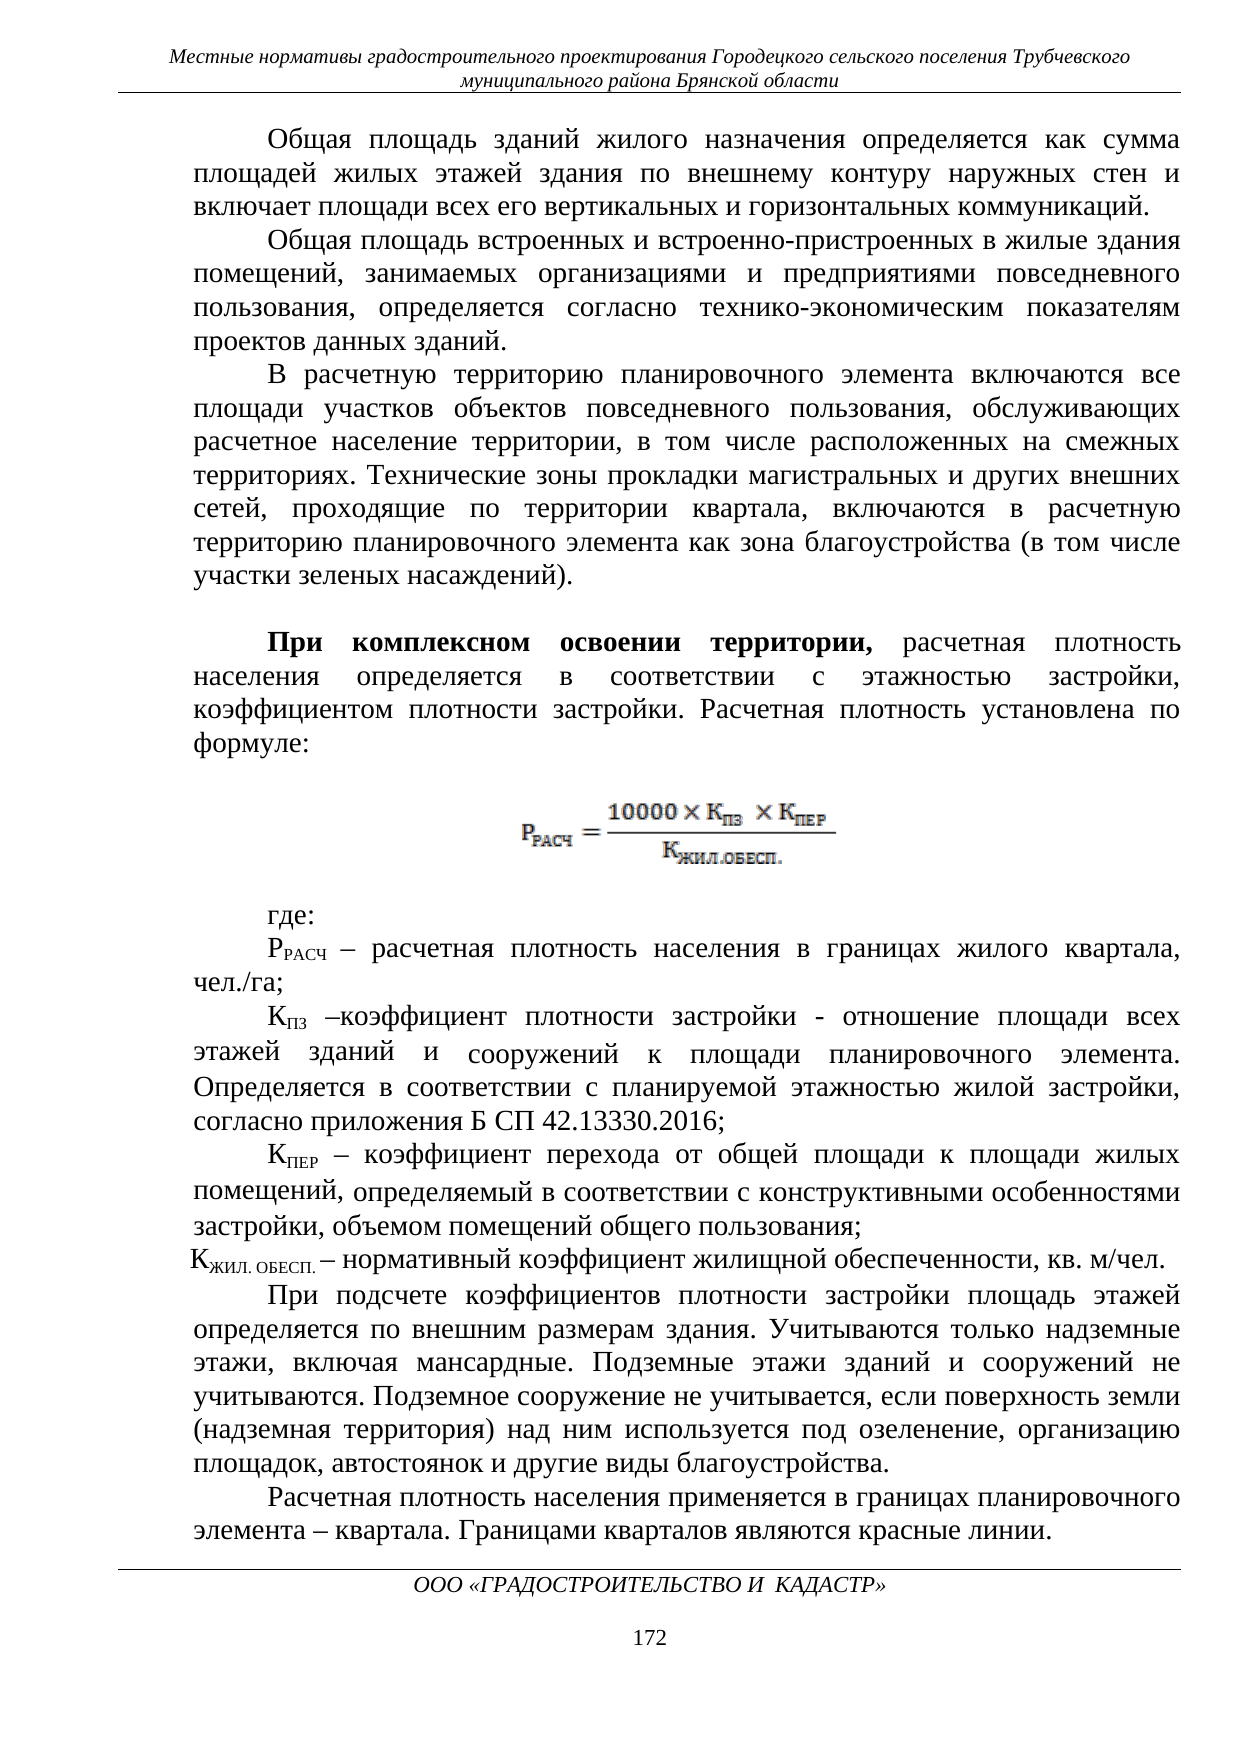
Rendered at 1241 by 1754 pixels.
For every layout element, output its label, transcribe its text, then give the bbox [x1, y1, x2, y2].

text КПЕР – коэффициент перехода от общей площади к площади жилых помещений, определяемый в соответствии с конструктивными особенностями застройки, объемом помещений общего пользования; [193, 1136, 1181, 1242]
text В расчетную территорию планировочного элемента включаются все площади участков объектов повседневного пользования, обслуживающих расчетное население территории, в том числе расположенных на смежных территориях. Технические зоны прокладки магистральных и других внешних сетей, проходящие по территории квартала, включаются в расчетную территорию планировочного элемента как зона благоустройства (в том числе участки зеленых насаждений). [193, 356, 1181, 591]
picture [522, 788, 837, 864]
text Расчетная плотность населения применяется в границах планировочного элемента – квартала. Границами кварталов являются красные линии. [193, 1479, 1181, 1546]
text где: [193, 897, 1181, 931]
text При комплексном освоении территории, расчетная плотность населения определяется в соответствии с этажностью застройки, коэффициентом плотности застройки. Расчетная плотность установлена по формуле: [193, 624, 1181, 759]
text КПЗ –коэффициент плотности застройки - отношение площади всех этажей зданий и сооружений к площади планировочного элемента. Определяется в соответствии с планируемой этажностью жилой застройки, согласно приложения Б СП 42.13330.2016; [193, 998, 1181, 1136]
text Общая площадь встроенных и встроенно-пристроенных в жилые здания помещений, занимаемых организациями и предприятиями повседневного пользования, определяется согласно технико-экономическим показателям проектов данных зданий. [193, 222, 1181, 356]
text КЖИЛ. ОБЕСП. – нормативный коэффициент жилищной обеспеченности, кв. м/чел. [189, 1242, 1181, 1277]
text Общая площадь зданий жилого назначения определяется как сумма площадей жилых этажей здания по внешнему контуру наружных стен и включает площади всех его вертикальных и горизонтальных коммуникаций. [193, 121, 1181, 222]
text РРАСЧ – расчетная плотность населения в границах жилого квартала, чел./га; [193, 931, 1181, 998]
text При подсчете коэффициентов плотности застройки площадь этажей определяется по внешним размерам здания. Учитываются только надземные этажи, включая мансардные. Подземные этажи зданий и сооружений не учитываются. Подземное сооружение не учитывается, если поверхность земли (надземная территория) над ним используется под озеленение, организацию площадок, автостоянок и другие виды благоустройства. [193, 1277, 1181, 1479]
